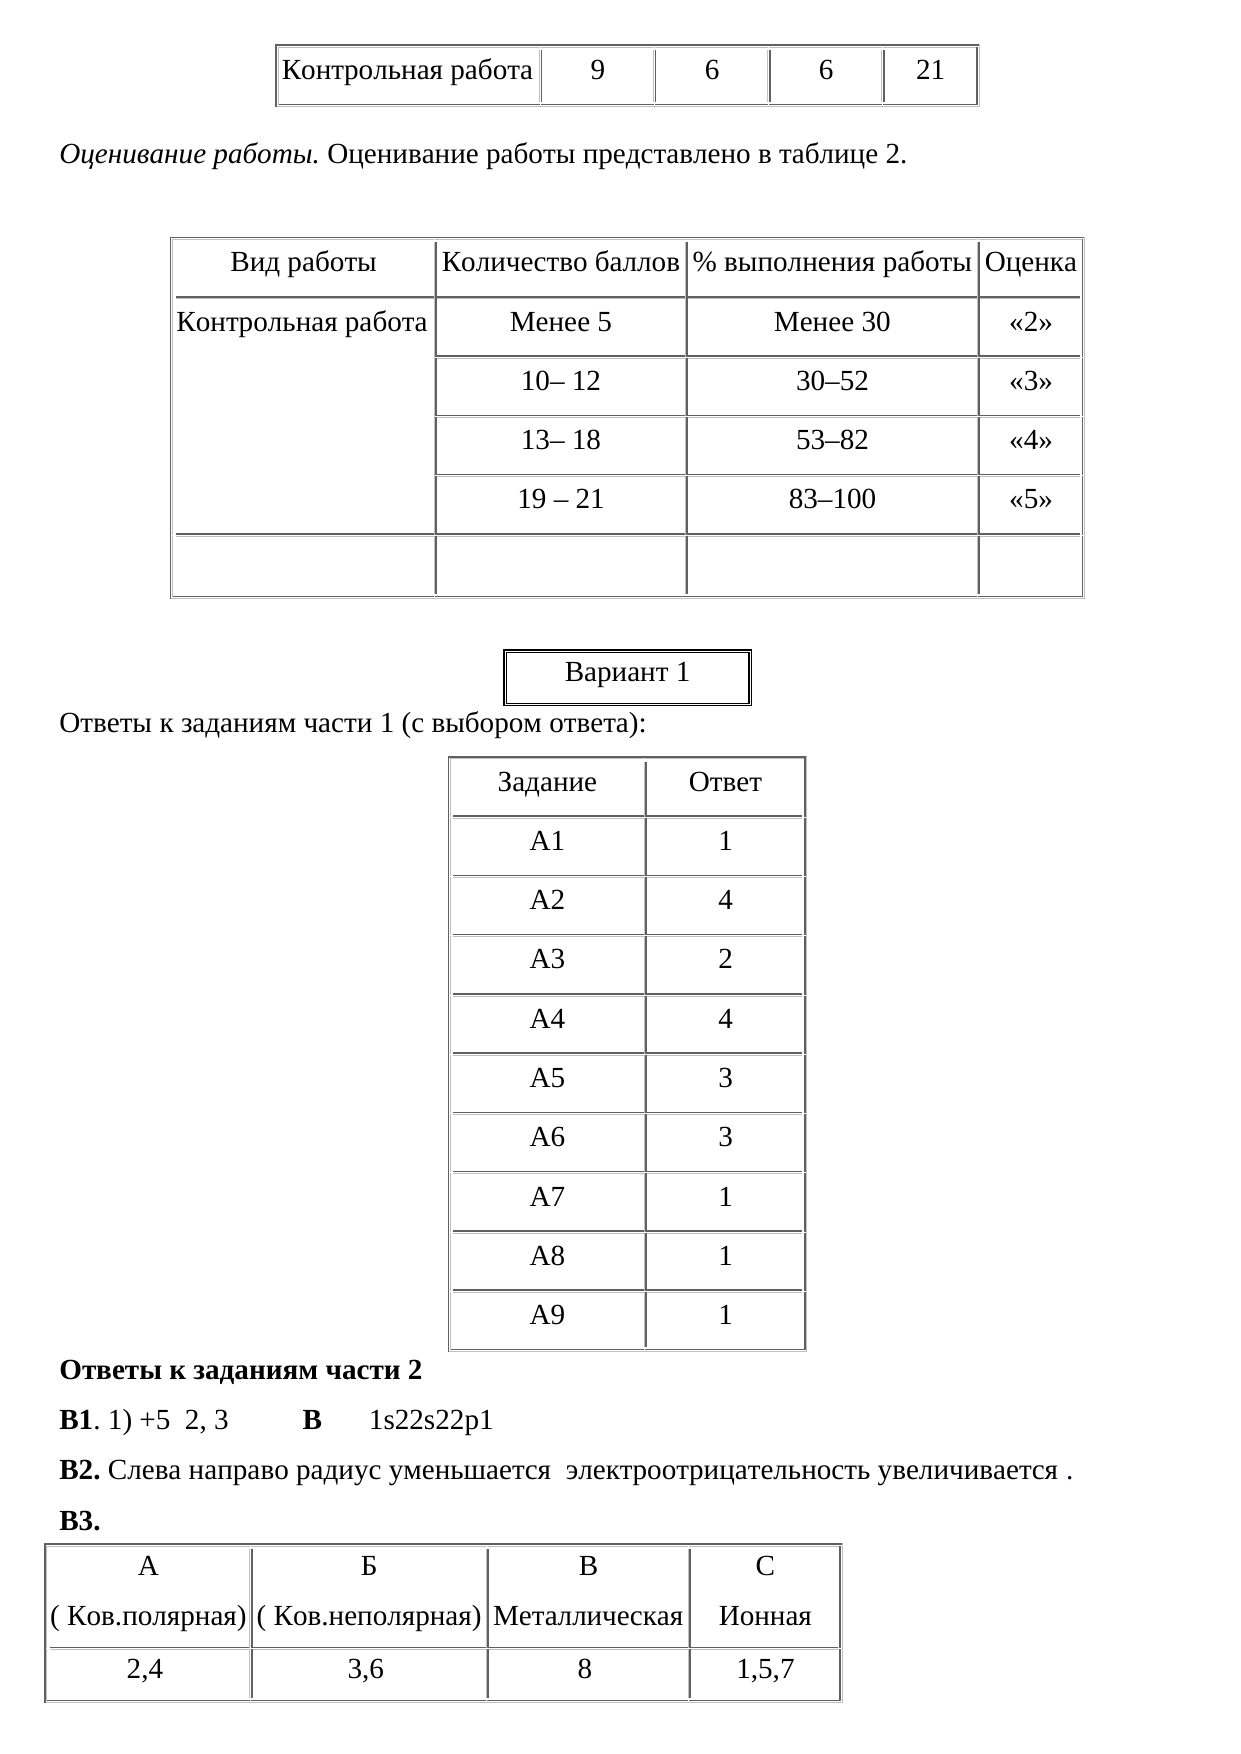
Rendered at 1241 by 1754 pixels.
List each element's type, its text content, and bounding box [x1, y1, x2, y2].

text Ответы к заданиям части 2 [59, 1352, 1196, 1385]
table_cell 30–52 [688, 359, 977, 414]
table_header % выполнения работы [686, 238, 978, 296]
table_cell 1 [647, 1230, 805, 1289]
table_cell 83–100 [688, 477, 977, 533]
table_cell 3,6 [251, 1650, 487, 1699]
table_cell А5 [451, 1052, 644, 1112]
table_cell «2» [980, 296, 1082, 355]
text В3. [59, 1503, 1196, 1536]
table_header Б ( Ков.неполярная) [251, 1545, 487, 1647]
table_cell Контрольная работа [279, 48, 541, 104]
table_cell 13– 18 [437, 418, 685, 474]
table_cell Менее 30 [688, 299, 977, 355]
table_cell А8 [451, 1230, 644, 1289]
table_cell 53–82 [688, 418, 977, 474]
table_header Задание [451, 758, 645, 815]
table_cell А1 [451, 815, 644, 874]
table_cell 9 [541, 48, 655, 104]
table_cell 3 [645, 1112, 806, 1171]
table_cell «4» [980, 415, 1082, 474]
text В2. Слева направо радиус уменьшается электроотрицательность увеличивается . [59, 1452, 1196, 1486]
text В1. 1) +5 2, 3 В 1s22s22p1 [59, 1402, 1196, 1436]
table_cell [978, 533, 1082, 596]
table_header Ответ [645, 759, 804, 815]
table_cell 4 [647, 875, 805, 934]
table_cell А9 [451, 1289, 645, 1349]
table_header А ( Ков.полярная) [47, 1545, 251, 1647]
table_cell [686, 537, 978, 596]
table_header Количество баллов [435, 240, 686, 296]
table_cell 4 [647, 993, 805, 1052]
text Оценивание работы. Оценивание работы представлено в таблице 2. [59, 136, 1196, 169]
table_header Вид работы [171, 238, 435, 296]
table_cell 3 [647, 1052, 805, 1112]
table_cell «3» [980, 355, 1082, 414]
table_cell А7 [449, 1171, 645, 1230]
text Ответы к заданиям части 1 (с выбором ответа): [59, 706, 1196, 739]
table_cell 21 [883, 48, 976, 104]
table_cell «5» [978, 474, 1083, 533]
table_cell 2,4 [46, 1647, 251, 1699]
table_cell 2 [645, 934, 806, 993]
table_cell 1 [645, 1171, 806, 1230]
table_cell А4 [451, 993, 644, 1052]
table_cell 1 [645, 1289, 805, 1349]
table_header С Ионная [689, 1547, 839, 1647]
table_cell А2 [451, 875, 644, 934]
table_cell [173, 533, 435, 596]
table_cell 8 [487, 1650, 689, 1699]
table_cell 1,5,7 [689, 1647, 841, 1699]
table_cell 6 [769, 46, 883, 104]
table_cell Менее 5 [437, 299, 685, 355]
table_header Вариант 1 [507, 653, 748, 702]
table_header Оценка [978, 240, 1082, 296]
table_cell Контрольная работа [173, 296, 434, 533]
table_cell 19 – 21 [437, 477, 685, 533]
table_cell [435, 537, 686, 596]
table_cell 10– 12 [437, 359, 685, 414]
table_cell А6 [449, 1112, 645, 1171]
table_cell 6 [655, 46, 769, 104]
table_cell 1 [647, 815, 805, 874]
table_cell А3 [449, 934, 645, 993]
table_header В Металлическая [487, 1545, 689, 1647]
